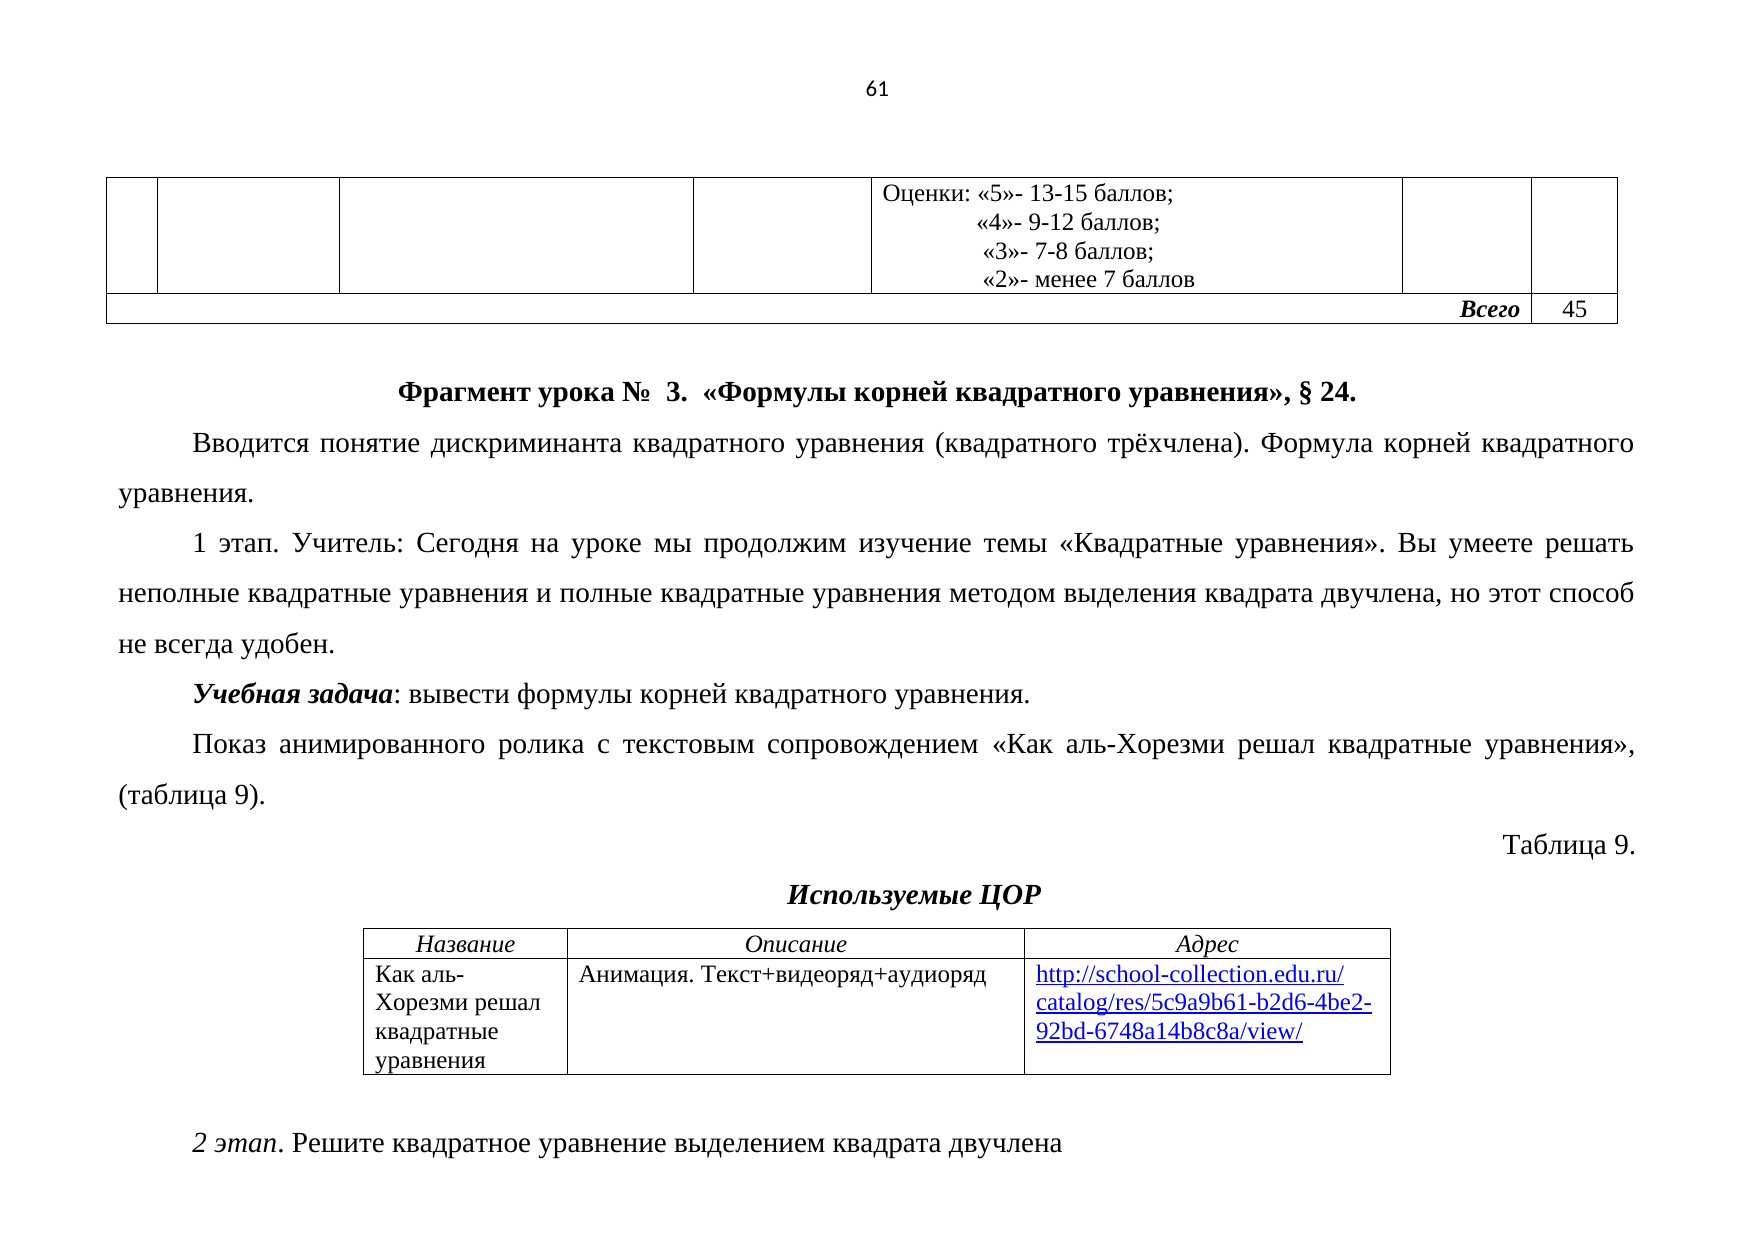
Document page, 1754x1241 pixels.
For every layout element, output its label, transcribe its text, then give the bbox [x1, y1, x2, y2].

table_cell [158, 178, 339, 293]
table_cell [694, 178, 871, 293]
table_cell Анимация. Текст+видеоряд+аудиоряд [568, 959, 1024, 1074]
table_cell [1403, 178, 1531, 293]
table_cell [872, 178, 1402, 293]
table_cell Всего [107, 294, 1531, 323]
table_cell Как аль-Хорезми решал квадратные уравнения [364, 959, 567, 1074]
table_cell 45 [1532, 294, 1617, 323]
text Вводится понятие дискриминанта квадратного уравнения (квадратного трёхчлена). Формула корней квадратного уравнения. [118, 425, 1636, 508]
table_header Название [364, 929, 567, 958]
text Таблица 9. [118, 827, 1636, 861]
text 1 этап. Учитель: Сегодня на уроке мы продолжим изучение темы «Квадратные уравнения». Вы умеете решать неполные квадратные уравнения и полные квадратные уравнения методом выделения квадрата двучлена, но этот способ не всегда удобен. [118, 525, 1636, 659]
table_header Адрес [1025, 929, 1390, 958]
text Учебная задача: вывести формулы корней квадратного уравнения. [118, 676, 1636, 710]
text Показ анимированного ролика с текстовым сопровождением «Как аль-Хорезми решал квадратные уравнения», (таблица 9). [118, 727, 1636, 810]
text 2 этап. Решите квадратное уравнение выделением квадрата двучлена [118, 1125, 1636, 1158]
table_cell [340, 178, 693, 293]
table_cell 3 [1532, 178, 1617, 293]
text Используемые ЦОР [118, 877, 1636, 911]
text Фрагмент урока № 3. «Формулы корней квадратного уравнения», § 24. [118, 374, 1636, 408]
table_cell http://school-collection.edu.ru/catalog/res/5c9a9b61-b2d6-4be2-92bd-6748a14b8c8a/view/ [1025, 959, 1390, 1074]
table_header Описание [568, 929, 1024, 958]
table_cell 9 [107, 178, 157, 293]
